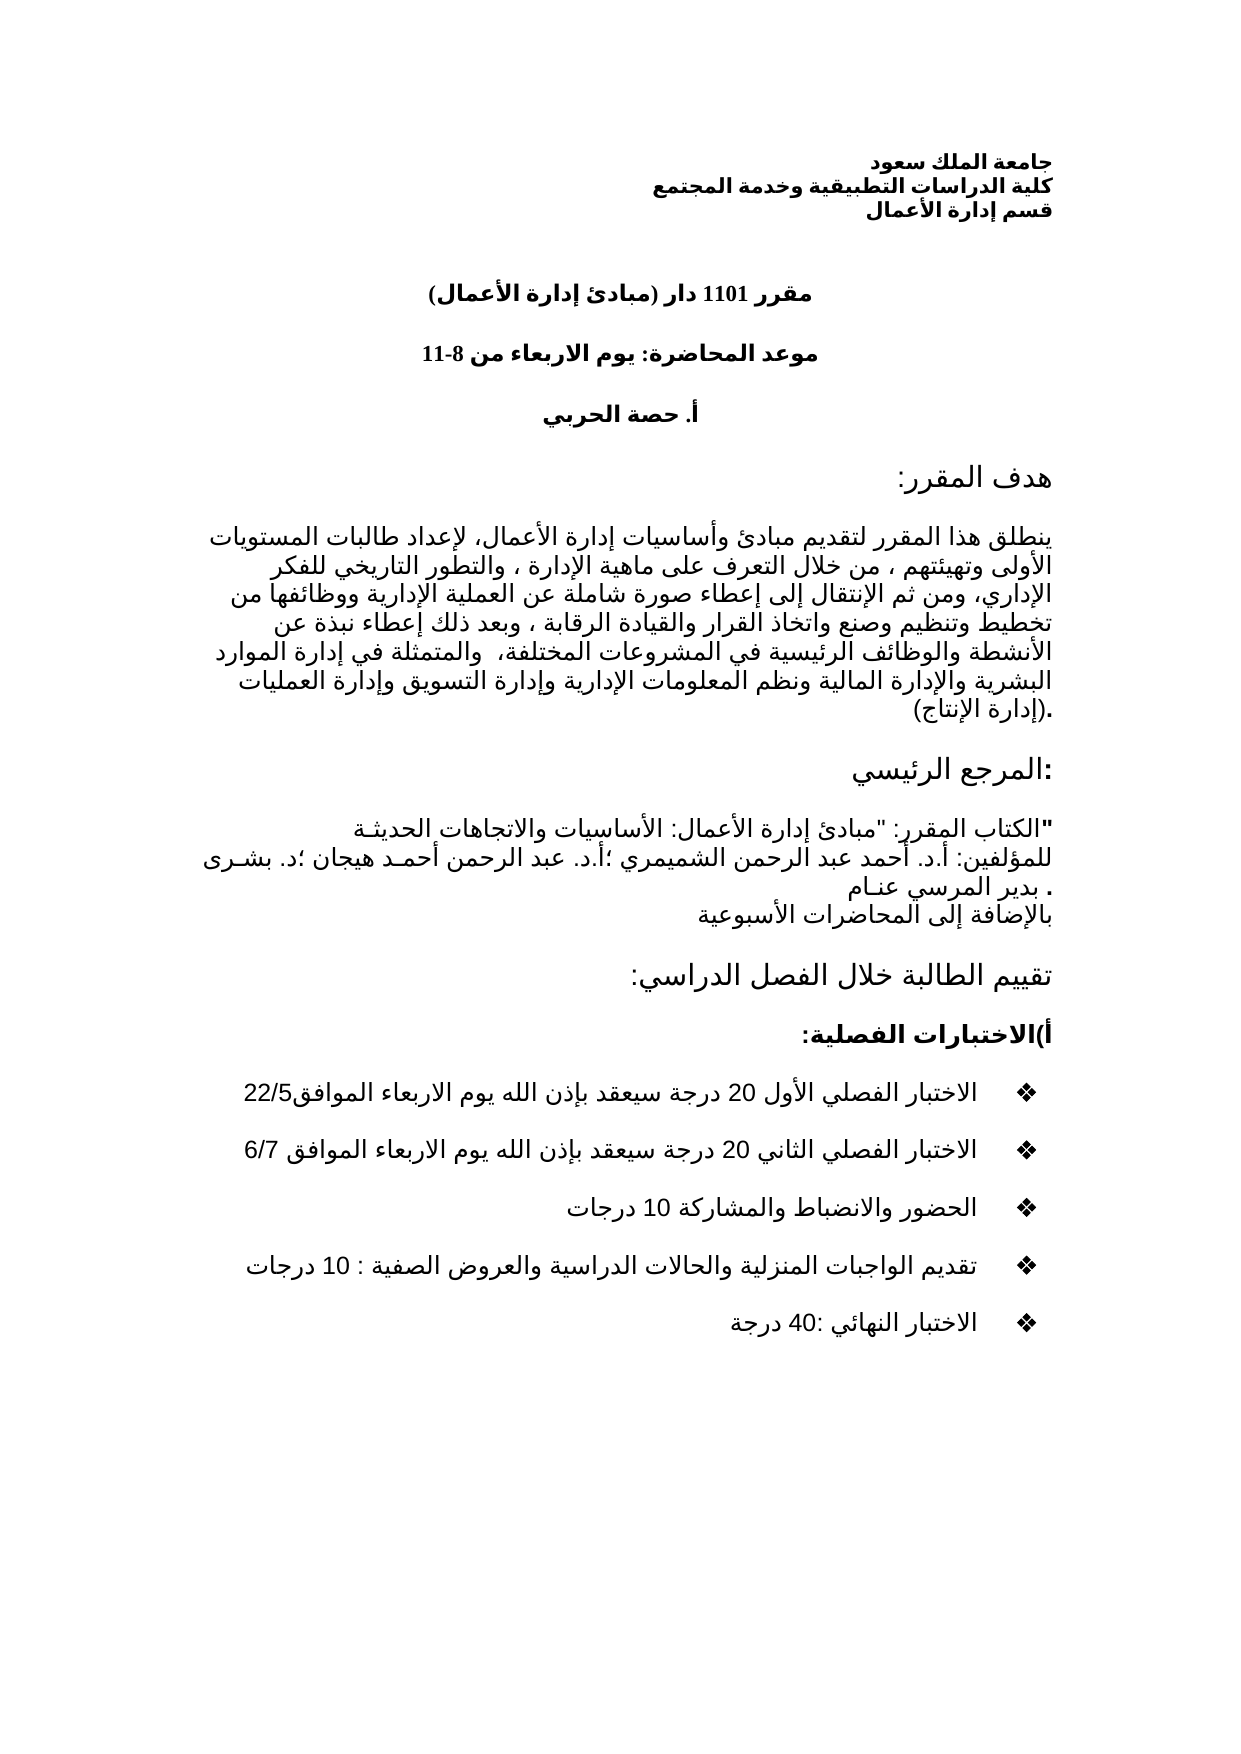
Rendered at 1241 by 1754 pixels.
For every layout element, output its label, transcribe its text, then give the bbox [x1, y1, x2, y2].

text قسم إدارة الأعمال [187, 198, 1053, 222]
list الاختبار النهائي :40 درجة [187, 1308, 1015, 1337]
list تقديم الواجبات المنزلية والحالات الدراسية والعروض الصفية : 10 درجات [187, 1251, 1015, 1279]
text أ. حصة الحربي [187, 401, 1053, 427]
text للمؤلفين: أ.د. أحمد عبد الرحمن الشميمري ؛أ.د. عبد الرحمن أحمـد هيجان ؛د. بشـرى بدير المرسي عنـام . [187, 843, 1053, 901]
text موعد المحاضرة: يوم الاربعاء من 8-11 [187, 340, 1053, 367]
list الاختبار الفصلي الأول 20 درجة سيعقد بإذن الله يوم الاربعاء الموافق22/5 [187, 1078, 1015, 1107]
text أ)الاختبارات الفصلية: [187, 1020, 1053, 1049]
text مقرر 1101 دار (مبادئ إدارة الأعمال) [187, 280, 1053, 306]
text ينطلق هذا المقرر لتقديم مبادئ وأساسيات إدارة الأعمال، لإعداد طالبات المستويات الأولى وتهيئتهم ، من خلال التعرف على ماهية الإدارة ، والتطور التاريخي للفكر الإداري، ومن ثم الإنتقال إلى إعطاء صورة شاملة عن العملية الإدارية ووظائفها من تخطيط وتنظيم وصنع واتخاذ القرار والقيادة الرقابة ، وبعد ذلك إعطاء نبذة عن الأنشطة والوظائف الرئيسية في المشروعات المختلفة، والمتمثلة في إدارة الموارد البشرية والإدارة المالية ونظم المعلومات الإدارية وإدارة التسويق وإدارة العمليات (إدارة الإنتاج). [187, 522, 1053, 723]
text هدف المقرر: [187, 460, 1053, 493]
text جامعة الملك سعود [187, 150, 1053, 174]
text كلية الدراسات التطبيقية وخدمة المجتمع [187, 174, 1053, 198]
text تقييم الطالبة خلال الفصل الدراسي: [187, 958, 1053, 992]
text بالإضافة إلى المحاضرات الأسبوعية [187, 901, 1053, 929]
list الاختبار الفصلي الثاني 20 درجة سيعقد بإذن الله يوم الاربعاء الموافق 6/7 [187, 1135, 1015, 1164]
text المرجع الرئيسي: [187, 752, 1053, 786]
list الحضور والانضباط والمشاركة 10 درجات [187, 1193, 1015, 1222]
text الكتاب المقرر: "مبادئ إدارة الأعمال: الأساسيات والاتجاهات الحديثـة" [187, 814, 1053, 843]
